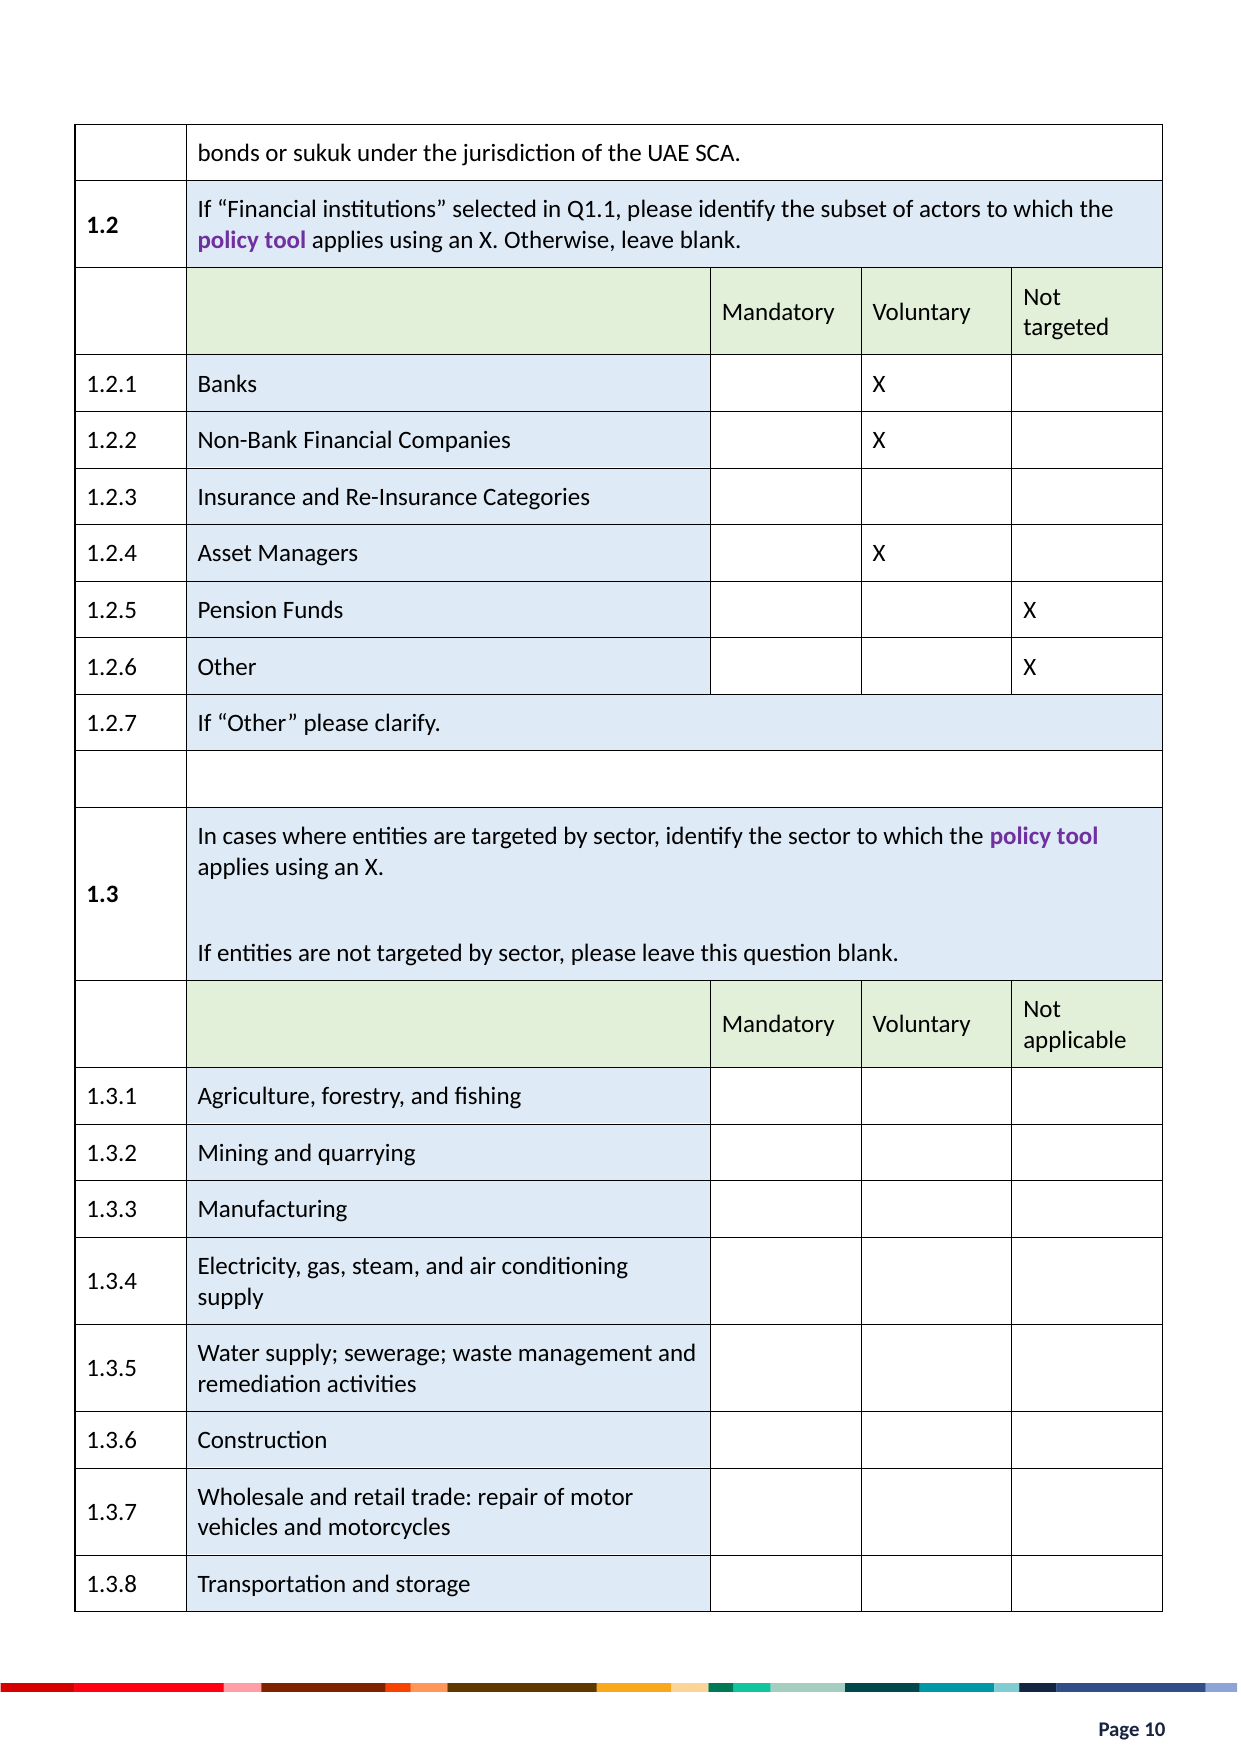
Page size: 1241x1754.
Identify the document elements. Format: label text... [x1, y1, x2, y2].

table_cell If “Other” please clarify. [187, 695, 1162, 750]
table_cell X [1012, 638, 1162, 694]
table_cell In cases where entities are targeted by sector, identify the sector to which the policy tool applies using an X. If entities are not targeted by sector, please leave this question blank. [187, 808, 1162, 980]
table_cell [711, 469, 861, 524]
table_cell [711, 412, 861, 467]
table_cell X [862, 525, 1011, 581]
table_cell [711, 1556, 861, 1611]
table_cell [862, 1412, 1011, 1467]
table_cell 1.2.3 [76, 469, 186, 524]
table_cell [711, 1325, 861, 1411]
table_cell [862, 1325, 1011, 1411]
table_cell [1012, 1068, 1162, 1123]
table_cell [1012, 469, 1162, 524]
table_cell Mandatory [711, 981, 861, 1067]
table_cell [1012, 1181, 1162, 1237]
table_cell [711, 638, 861, 694]
table_cell Asset Managers [187, 525, 710, 581]
table_cell [1012, 1125, 1162, 1180]
table_cell 1.2.7 [76, 695, 186, 750]
table_cell Non-Bank Financial Companies [187, 412, 710, 467]
table_cell Banks [187, 355, 710, 411]
table_cell 1.2.4 [76, 525, 186, 581]
table_cell 1.3.3 [76, 1181, 186, 1237]
table_cell [711, 525, 861, 581]
table_cell [1012, 355, 1162, 411]
table_cell [862, 1181, 1011, 1237]
table_cell 1.2.2 [76, 412, 186, 467]
table_cell [1012, 1325, 1162, 1411]
table_cell Transportation and storage [187, 1556, 710, 1611]
table_cell Not applicable [1012, 981, 1162, 1067]
table_cell Insurance and Re-Insurance Categories [187, 469, 710, 524]
table_cell [76, 751, 186, 807]
table_cell X [1012, 582, 1162, 637]
table_cell 1.3.5 [76, 1325, 186, 1411]
table_cell Other [187, 638, 710, 694]
table_cell Manufacturing [187, 1181, 710, 1237]
table_cell [862, 1469, 1011, 1554]
table_cell [711, 1412, 861, 1467]
table_cell Mining and quarrying [187, 1125, 710, 1180]
picture [0, 1683, 1236, 1692]
table_cell Construction [187, 1412, 710, 1467]
table_cell [862, 638, 1011, 694]
table_cell [862, 1556, 1011, 1611]
table_cell If “Financial institutions” selected in Q1.1, please identify the subset of actors to which the policy tool applies using an X. Otherwise, leave blank. [187, 181, 1162, 267]
table_cell [187, 268, 710, 354]
table_cell 1.3.2 [76, 1125, 186, 1180]
table_cell 1.3.8 [76, 1556, 186, 1611]
table_cell [711, 1238, 861, 1324]
table_cell Pension Funds [187, 582, 710, 637]
table_cell Voluntary [862, 268, 1011, 354]
table_cell 1.2.6 [76, 638, 186, 694]
table_cell [1012, 525, 1162, 581]
table_cell [76, 125, 186, 180]
table_cell [711, 355, 861, 411]
table_cell 1.3.7 [76, 1469, 186, 1554]
table_cell [76, 981, 186, 1067]
table_cell Water supply; sewerage; waste management and remediation activities [187, 1325, 710, 1411]
table_cell 1.3 [76, 808, 186, 980]
table_cell [711, 1469, 861, 1554]
table_cell Mandatory [711, 268, 861, 354]
table_cell [187, 751, 1162, 807]
table_cell [1012, 412, 1162, 467]
table_cell [1012, 1238, 1162, 1324]
table_cell [76, 268, 186, 354]
table_cell [1012, 1412, 1162, 1467]
table_cell [711, 1181, 861, 1237]
table_cell 1.2 [76, 181, 186, 267]
table_cell [862, 582, 1011, 637]
table_cell 1.3.4 [76, 1238, 186, 1324]
table_cell Electricity, gas, steam, and air conditioning supply [187, 1238, 710, 1324]
table_cell 1.2.5 [76, 582, 186, 637]
table_cell [711, 582, 861, 637]
table_cell X [862, 412, 1011, 467]
table_cell 1.3.1 [76, 1068, 186, 1123]
table_cell 1.2.1 [76, 355, 186, 411]
table_cell Agriculture, forestry, and fishing [187, 1068, 710, 1123]
table_cell Not targeted [1012, 268, 1162, 354]
table_cell Voluntary [862, 981, 1011, 1067]
table_cell 1.3.6 [76, 1412, 186, 1467]
table_cell Wholesale and retail trade: repair of motor vehicles and motorcycles [187, 1469, 710, 1554]
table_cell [187, 125, 1162, 180]
table_cell [711, 1125, 861, 1180]
table_cell [711, 1068, 861, 1123]
table_cell [1012, 1556, 1162, 1611]
table_cell [187, 981, 710, 1067]
table_cell [862, 1238, 1011, 1324]
table_cell [862, 469, 1011, 524]
table_cell [1012, 1469, 1162, 1554]
table_cell [862, 1068, 1011, 1123]
table_cell [862, 1125, 1011, 1180]
table_cell X [862, 355, 1011, 411]
